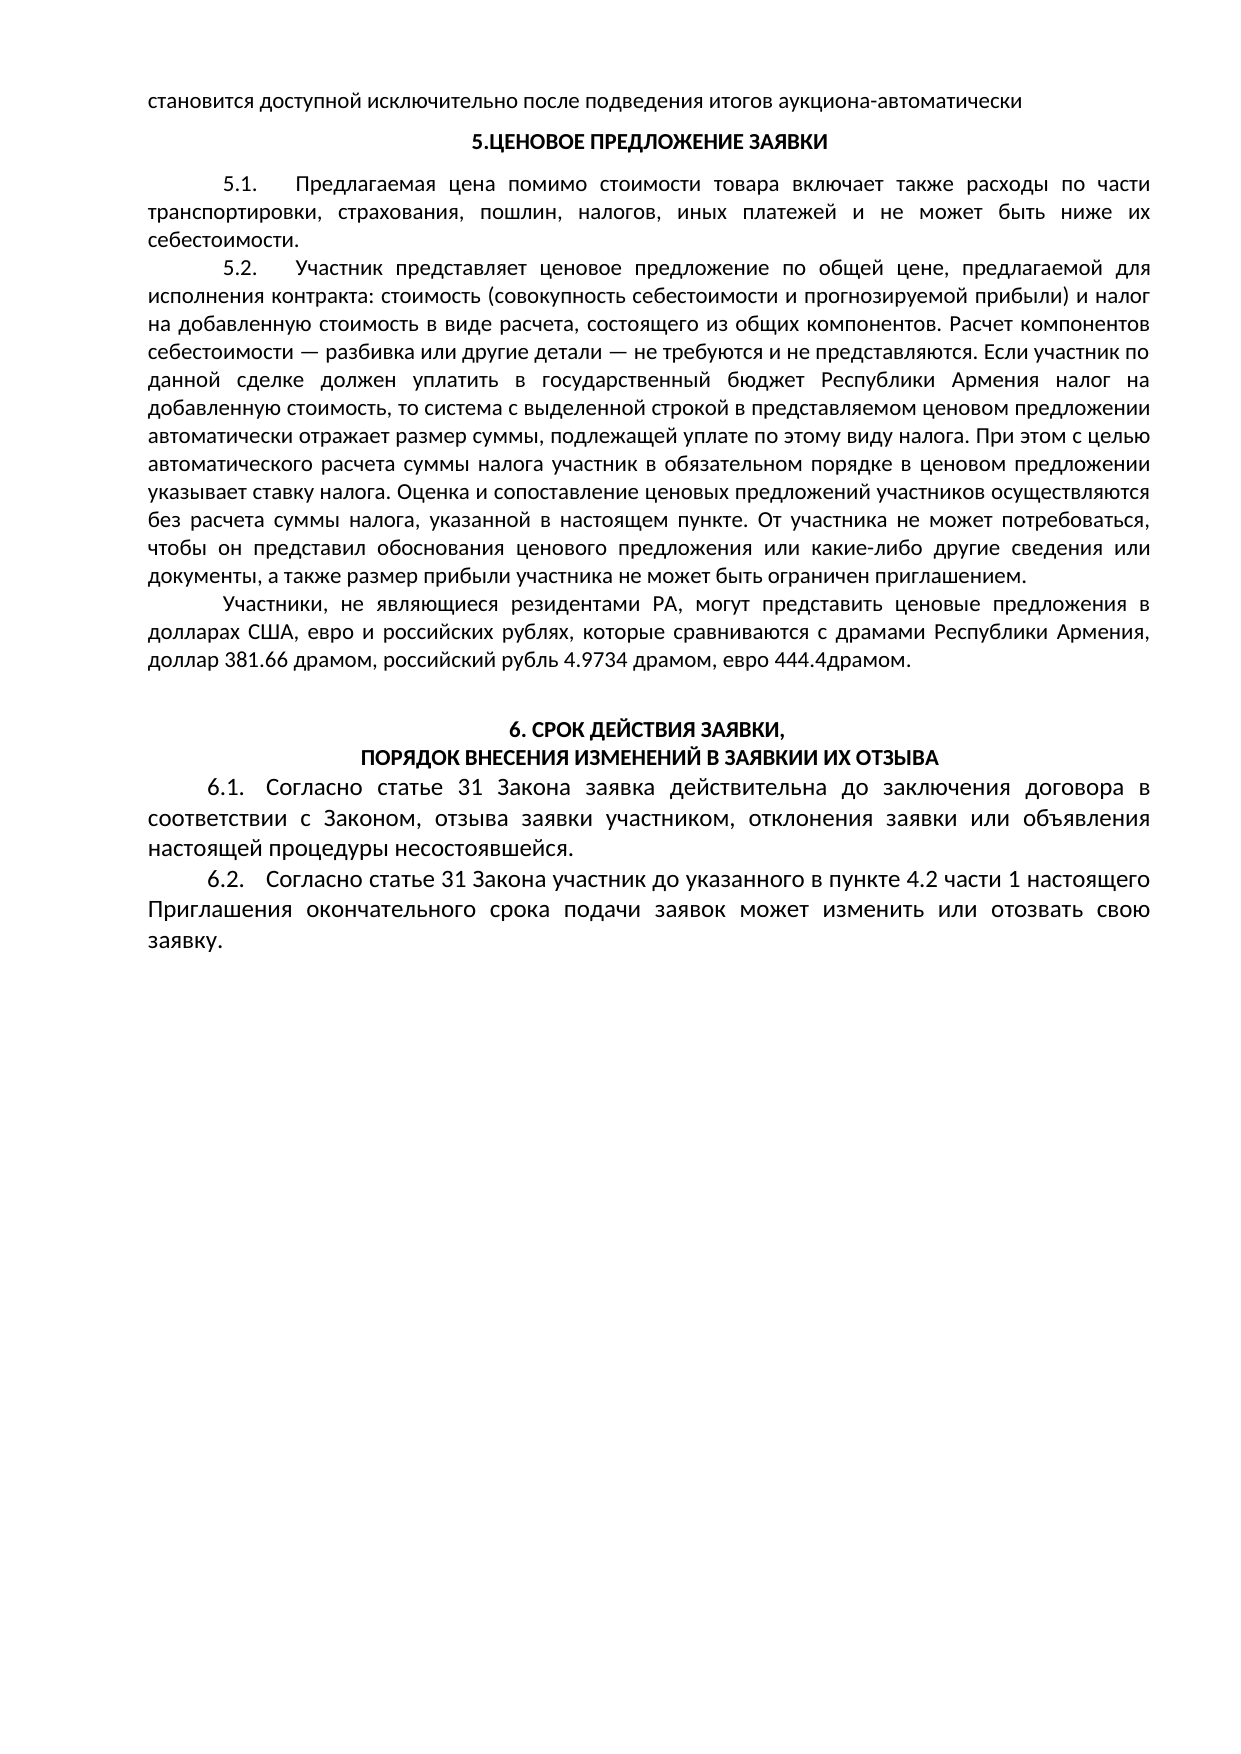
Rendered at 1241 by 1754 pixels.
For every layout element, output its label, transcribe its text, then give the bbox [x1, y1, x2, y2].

text 5.2. Участник представляет ценовое предложение по общей цене, предлагаемой для исполнения контракта: стоимость (совокупность себестоимости и прогнозируемой прибыли) и налог на добавленную стоимость в виде расчета, состоящего из общих компонентов. Расчет компонентов себестоимости — разбивка или другие детали — не требуются и не представляются. Если участник по данной сделке должен уплатить в государственный бюджет Республики Армения налог на добавленную стоимость, то система с выделенной строкой в представляемом ценовом предложении автоматически отражает размер суммы, подлежащей уплате по этому виду налога. При этом с целью автоматического расчета суммы налога участник в обязательном порядке в ценовом предложении указывает ставку налога. Оценка и сопоставление ценовых предложений участников осуществляются без расчета суммы налога, указанной в настоящем пункте. От участника не может потребоваться, чтобы он представил обоснования ценового предложения или какие-либо другие сведения или документы, а также размер прибыли участника не может быть ограничен приглашением. [148, 253, 1152, 589]
text 6.2. Согласно статье 31 Закона участник до указанного в пункте 4.2 части 1 настоящего Приглашения окончательного срока подачи заявок может изменить или отозвать свою заявку. [148, 863, 1152, 954]
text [148, 86, 1152, 114]
text 5.ЦЕНОВОЕ ПРЕДЛОЖЕНИЕ ЗАЯВКИ [148, 127, 1152, 155]
text Участники, не являющиеся резидентами РА, могут представить ценовые предложения в долларах США, евро и российских рублях, которые сравниваются с драмами Республики Армения, доллар 381.66 драмом, российский рубль 4.9734 драмом, евро 444.4драмом. [148, 589, 1152, 673]
text 5.1. Предлагаемая цена помимо стоимости товара включает также расходы по части транспортировки, страхования, пошлин, налогов, иных платежей и не может быть ниже их себестоимости. [148, 169, 1152, 253]
text 6.1. Согласно статье 31 Закона заявка действительна до заключения договора в соответствии с Законом, отзыва заявки участником, отклонения заявки или объявления настоящей процедуры несостоявшейся. [148, 771, 1152, 863]
text 6. СРОК ДЕЙСТВИЯ ЗАЯВКИ, ПОРЯДОК ВНЕСЕНИЯ ИЗМЕНЕНИЙ В ЗАЯВКИИ ИХ ОТЗЫВА [207, 715, 1093, 771]
